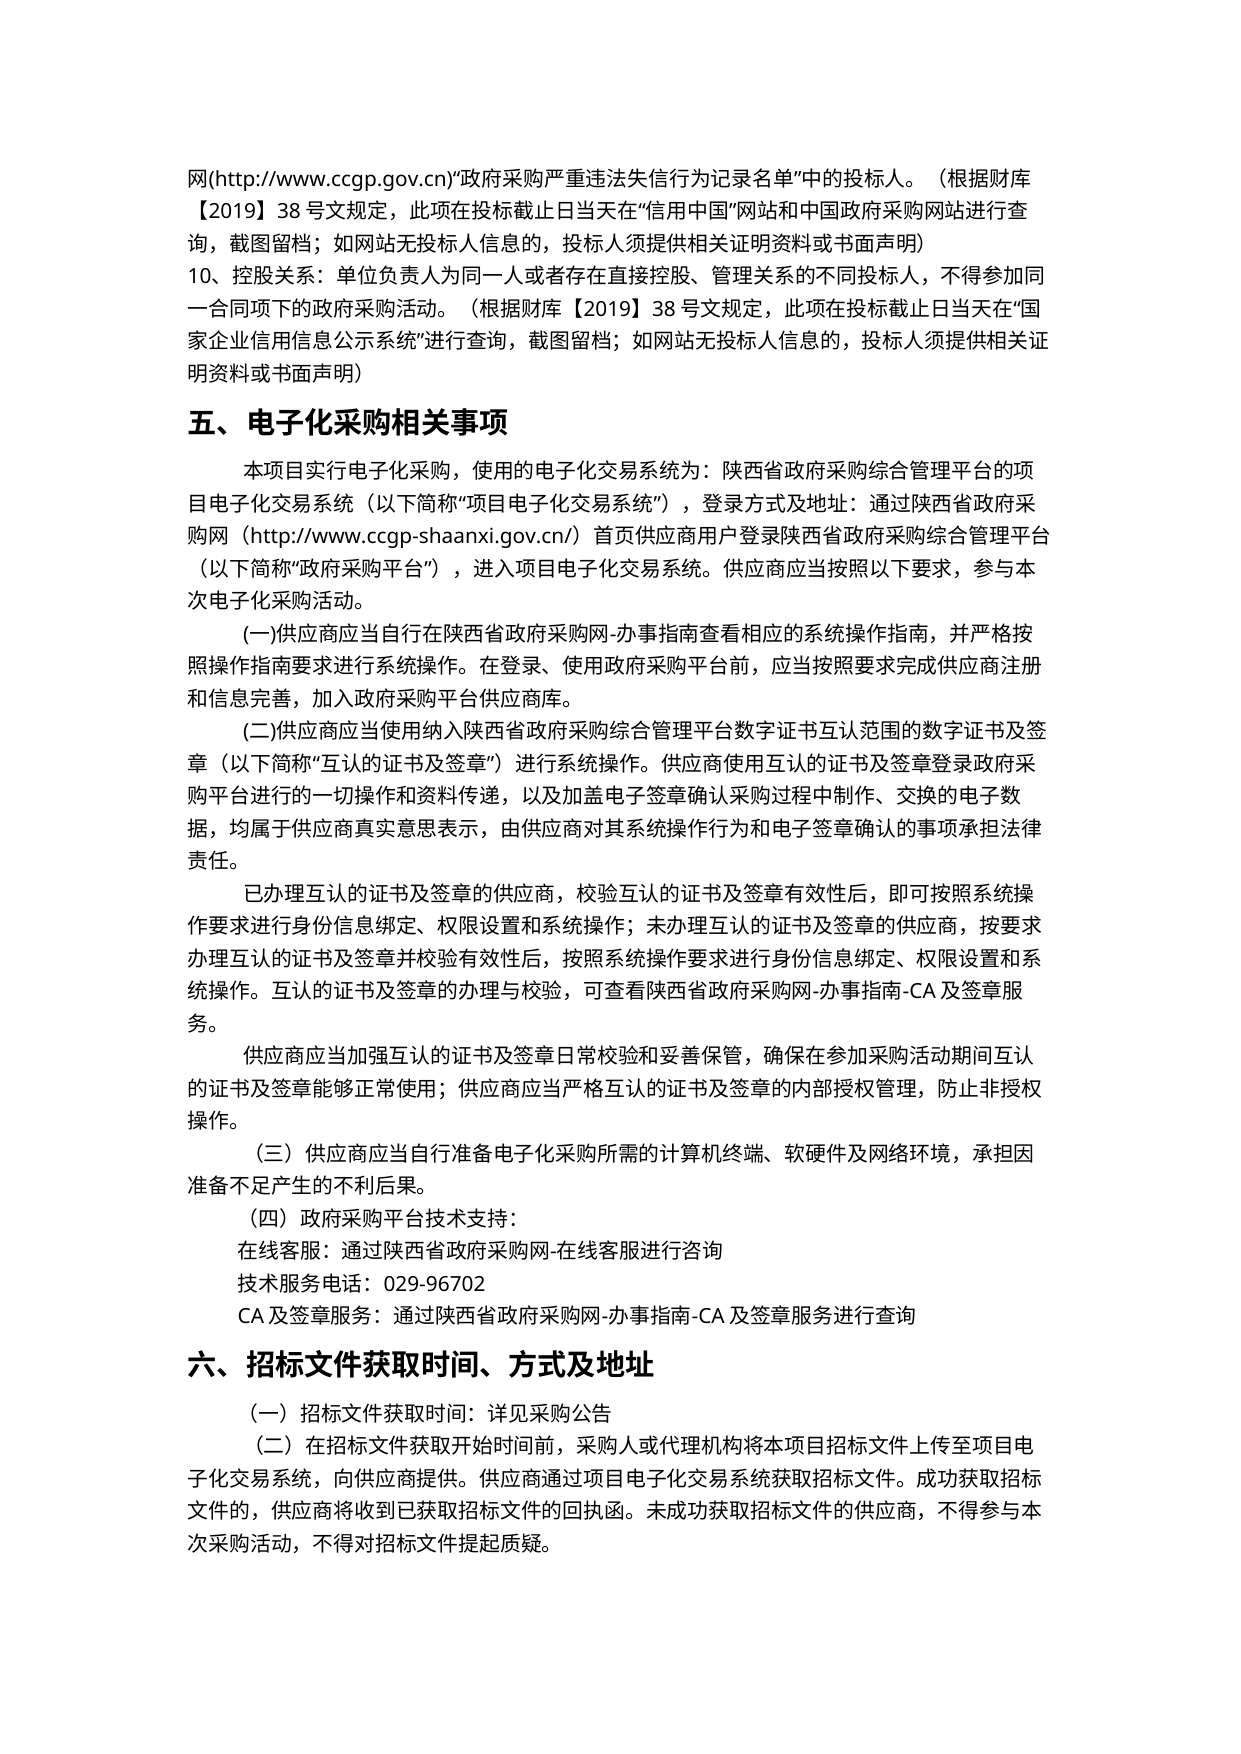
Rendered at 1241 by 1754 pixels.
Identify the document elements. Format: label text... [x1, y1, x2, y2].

text （二）在招标文件获取开始时间前，采购人或代理机构将本项目招标文件上传至项目电子化交易系统，向供应商提供。供应商通过项目电子化交易系统获取招标文件。成功获取招标文件的，供应商将收到已获取招标文件的回执函。未成功获取招标文件的供应商，不得参与本次采购活动，不得对招标文件提起质疑。 [187, 1429, 1053, 1559]
text 已办理互认的证书及签章的供应商，校验互认的证书及签章有效性后，即可按照系统操作要求进行身份信息绑定、权限设置和系统操作；未办理互认的证书及签章的供应商，按要求办理互认的证书及签章并校验有效性后，按照系统操作要求进行身份信息绑定、权限设置和系统操作。互认的证书及签章的办理与校验，可查看陕西省政府采购网-办事指南-CA及签章服务。 [187, 877, 1053, 1039]
text 六、招标文件获取时间、方式及地址 [187, 1332, 1053, 1397]
text 本项目实行电子化采购，使用的电子化交易系统为：陕西省政府采购综合管理平台的项目电子化交易系统（以下简称“项目电子化交易系统”），登录方式及地址：通过陕西省政府采购网（http://www.ccgp-shaanxi.gov.cn/）首页供应商用户登录陕西省政府采购综合管理平台（以下简称“政府采购平台”），进入项目电子化交易系统。供应商应当按照以下要求，参与本次电子化采购活动。 [187, 454, 1053, 617]
text 供应商应当加强互认的证书及签章日常校验和妥善保管，确保在参加采购活动期间互认的证书及签章能够正常使用；供应商应当严格互认的证书及签章的内部授权管理，防止非授权操作。 [187, 1039, 1053, 1137]
text （一）招标文件获取时间：详见采购公告 [187, 1397, 1053, 1429]
text 在线客服：通过陕西省政府采购网-在线客服进行咨询 [187, 1234, 1053, 1267]
text (一)供应商应当自行在陕西省政府采购网-办事指南查看相应的系统操作指南，并严格按照操作指南要求进行系统操作。在登录、使用政府采购平台前，应当按照要求完成供应商注册和信息完善，加入政府采购平台供应商库。 [187, 617, 1053, 714]
text （三）供应商应当自行准备电子化采购所需的计算机终端、软硬件及网络环境，承担因准备不足产生的不利后果。 [187, 1137, 1053, 1202]
text 技术服务电话：029-96702 [187, 1267, 1053, 1299]
text CA及签章服务：通过陕西省政府采购网-办事指南-CA及签章服务进行查询 [187, 1299, 1053, 1332]
text （四）政府采购平台技术支持： [187, 1202, 1053, 1234]
text 10、控股关系：单位负责人为同一人或者存在直接控股、管理关系的不同投标人，不得参加同一合同项下的政府采购活动。（根据财库【2019】38号文规定，此项在投标截止日当天在“国家企业信用信息公示系统”进行查询，截图留档；如网站无投标人信息的，投标人须提供相关证明资料或书面声明） [187, 259, 1053, 389]
text (二)供应商应当使用纳入陕西省政府采购综合管理平台数字证书互认范围的数字证书及签章（以下简称“互认的证书及签章”）进行系统操作。供应商使用互认的证书及签章登录政府采购平台进行的一切操作和资料传递，以及加盖电子签章确认采购过程中制作、交换的电子数据，均属于供应商真实意思表示，由供应商对其系统操作行为和电子签章确认的事项承担法律责任。 [187, 714, 1053, 877]
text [187, 162, 1053, 259]
text 五、电子化采购相关事项 [187, 389, 1053, 454]
